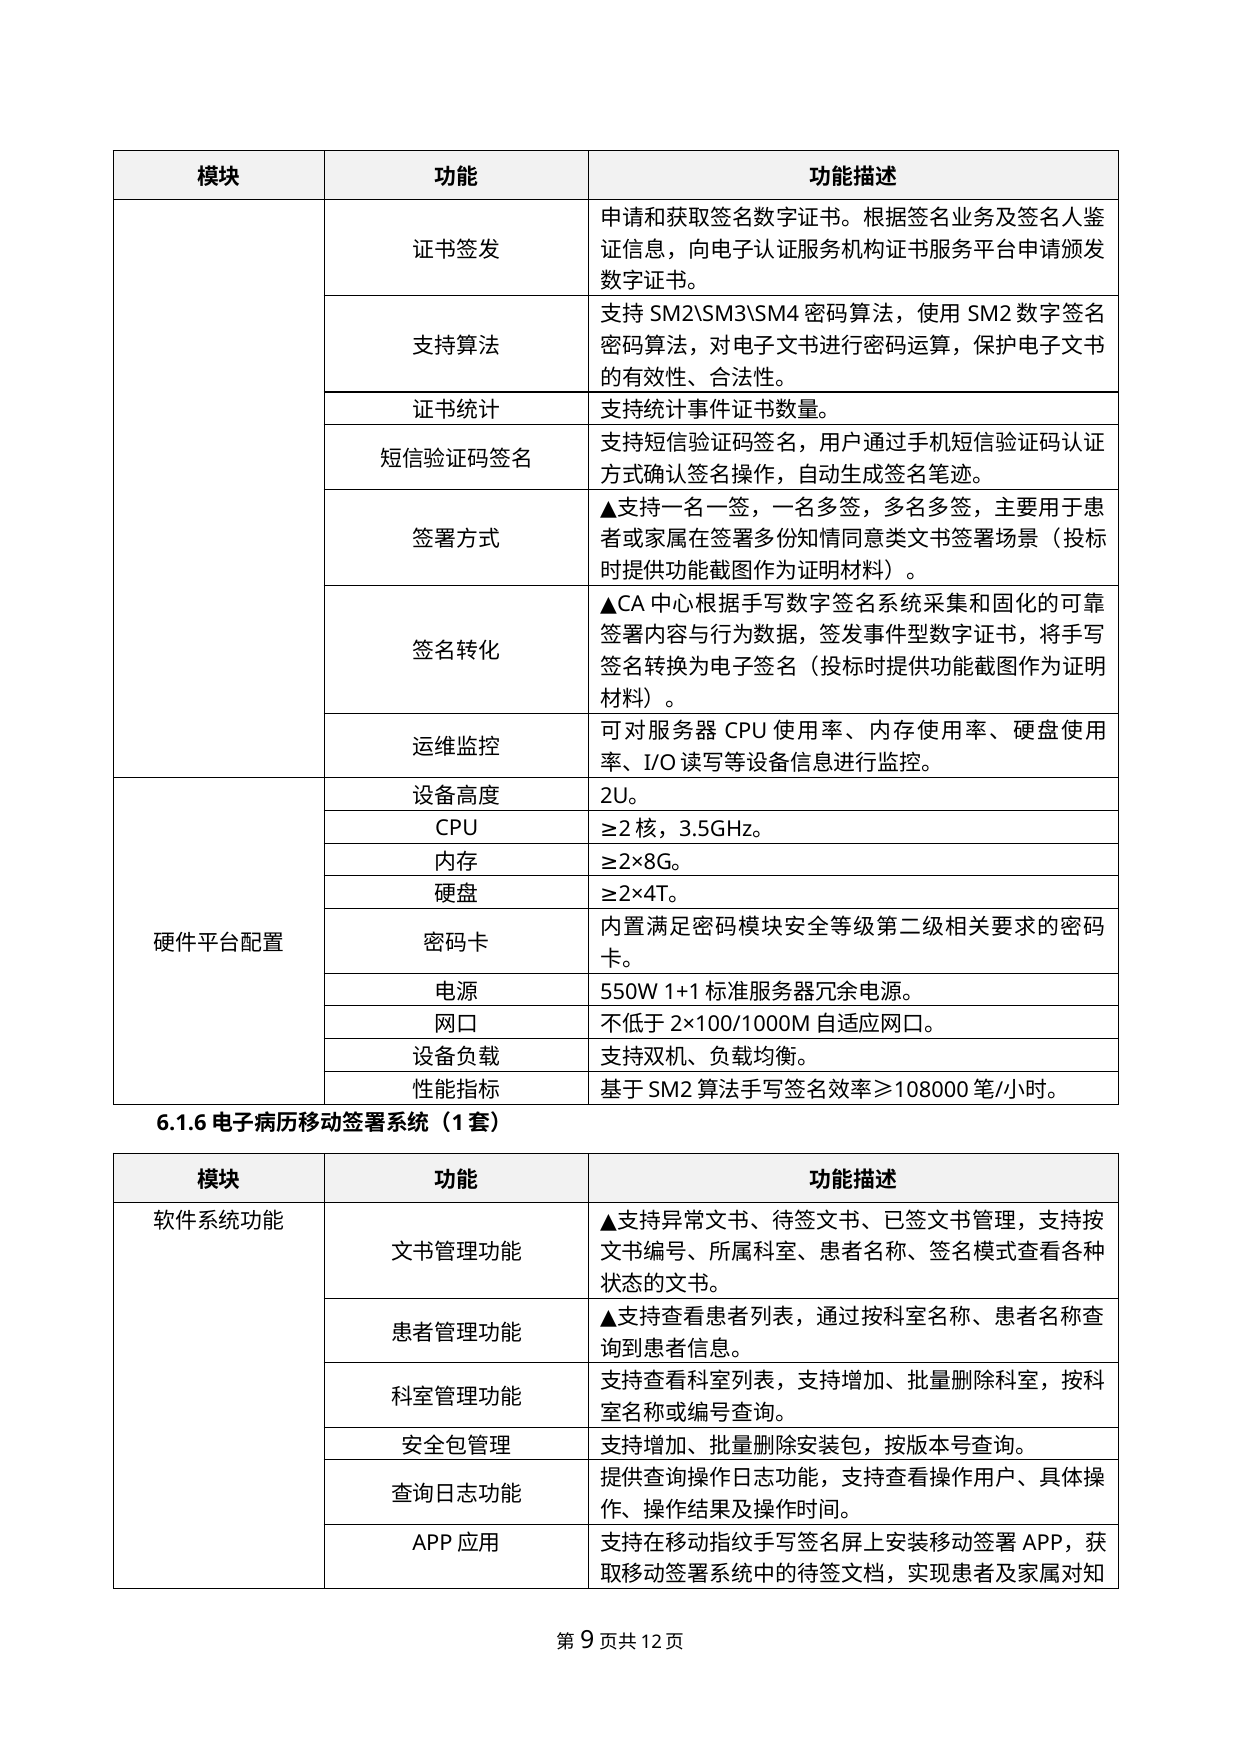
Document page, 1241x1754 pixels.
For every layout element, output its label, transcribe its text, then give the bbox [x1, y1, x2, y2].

table_cell ▲支持一名一签，一名多签，多名多签，主要用于患者或家属在签署多份知情同意类文书签署场景（投标时提供功能截图作为证明材料）。 [589, 490, 1118, 584]
table_header 功能描述 [589, 151, 1118, 199]
table_cell 可对服务器CPU使用率、内存使用率、硬盘使用率、I/O读写等设备信息进行监控。 [589, 714, 1118, 777]
table_header 功能 [325, 1154, 588, 1202]
table_cell 签名转化 [325, 586, 588, 712]
table_cell 基于SM2算法手写签名效率≥108000笔/小时。 [589, 1072, 1118, 1104]
table_cell 支持短信验证码签名，用户通过手机短信验证码认证方式确认签名操作，自动生成签名笔迹。 [589, 425, 1118, 488]
table_cell 硬件平台配置 [114, 778, 324, 1104]
table_cell 网口 [325, 1006, 588, 1038]
table_cell 安全包管理 [325, 1428, 588, 1459]
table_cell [589, 1525, 1118, 1588]
list 6.1.6电子病历移动签署系统（1套） [112, 1105, 1128, 1137]
table_cell ≥2核，3.5GHz。 [589, 811, 1118, 843]
table_header 模块 [114, 151, 324, 199]
table_cell 内存 [325, 844, 588, 875]
table_cell 设备负载 [325, 1039, 588, 1071]
table_cell 运维监控 [325, 714, 588, 777]
table_cell 支持增加、批量删除安装包，按版本号查询。 [589, 1428, 1118, 1459]
table_cell 签署方式 [325, 490, 588, 584]
table_cell ≥2×4T。 [589, 876, 1118, 908]
table_cell ≥2×8G。 [589, 844, 1118, 875]
table_cell ▲支持异常文书、待签文书、已签文书管理，支持按文书编号、所属科室、患者名称、签名模式查看各种状态的文书。 [589, 1203, 1118, 1298]
table_cell 支持双机、负载均衡。 [589, 1039, 1118, 1071]
table_cell 电源 [325, 974, 588, 1005]
table_cell 查询日志功能 [325, 1460, 588, 1524]
table_cell 2U。 [589, 778, 1118, 810]
table_header 功能 [325, 151, 588, 199]
table_cell 设备高度 [325, 778, 588, 810]
table_cell 性能指标 [325, 1072, 588, 1104]
table_cell 支持算法 [325, 296, 588, 391]
table_header 模块 [114, 1154, 324, 1202]
table_cell 证书签发 [325, 200, 588, 295]
table_cell 证书统计 [325, 393, 588, 424]
table_cell 提供查询操作日志功能，支持查看操作用户、具体操作、操作结果及操作时间。 [589, 1460, 1118, 1524]
table_cell ▲支持查看患者列表，通过按科室名称、患者名称查询到患者信息。 [589, 1299, 1118, 1362]
table_cell 密码卡 [325, 909, 588, 973]
table_cell APP应用 [325, 1525, 588, 1588]
table_cell ▲CA中心根据手写数字签名系统采集和固化的可靠签署内容与行为数据，签发事件型数字证书，将手写签名转换为电子签名（投标时提供功能截图作为证明材料）。 [589, 586, 1118, 712]
table_cell 支持统计事件证书数量。 [589, 393, 1118, 424]
table_cell 硬盘 [325, 876, 588, 908]
table_cell 支持SM2\SM3\SM4密码算法，使用SM2数字签名密码算法，对电子文书进行密码运算，保护电子文书的有效性、合法性。 [589, 296, 1118, 391]
table_cell 申请和获取签名数字证书。根据签名业务及签名人鉴证信息，向电子认证服务机构证书服务平台申请颁发数字证书。 [589, 200, 1118, 295]
table_cell 支持查看科室列表，支持增加、批量删除科室，按科室名称或编号查询。 [589, 1363, 1118, 1427]
table_cell 科室管理功能 [325, 1363, 588, 1427]
table_cell 患者管理功能 [325, 1299, 588, 1362]
table_cell 内置满足密码模块安全等级第二级相关要求的密码卡。 [589, 909, 1118, 973]
table_cell CPU [325, 811, 588, 843]
table_header 功能描述 [589, 1154, 1118, 1202]
table_cell 不低于2×100/1000M自适应网口。 [589, 1006, 1118, 1038]
table_cell 短信验证码签名 [325, 425, 588, 488]
table_cell 550W 1+1标准服务器冗余电源。 [589, 974, 1118, 1005]
table_cell 软件系统功能 [114, 1203, 324, 1588]
table_cell 文书管理功能 [325, 1203, 588, 1298]
